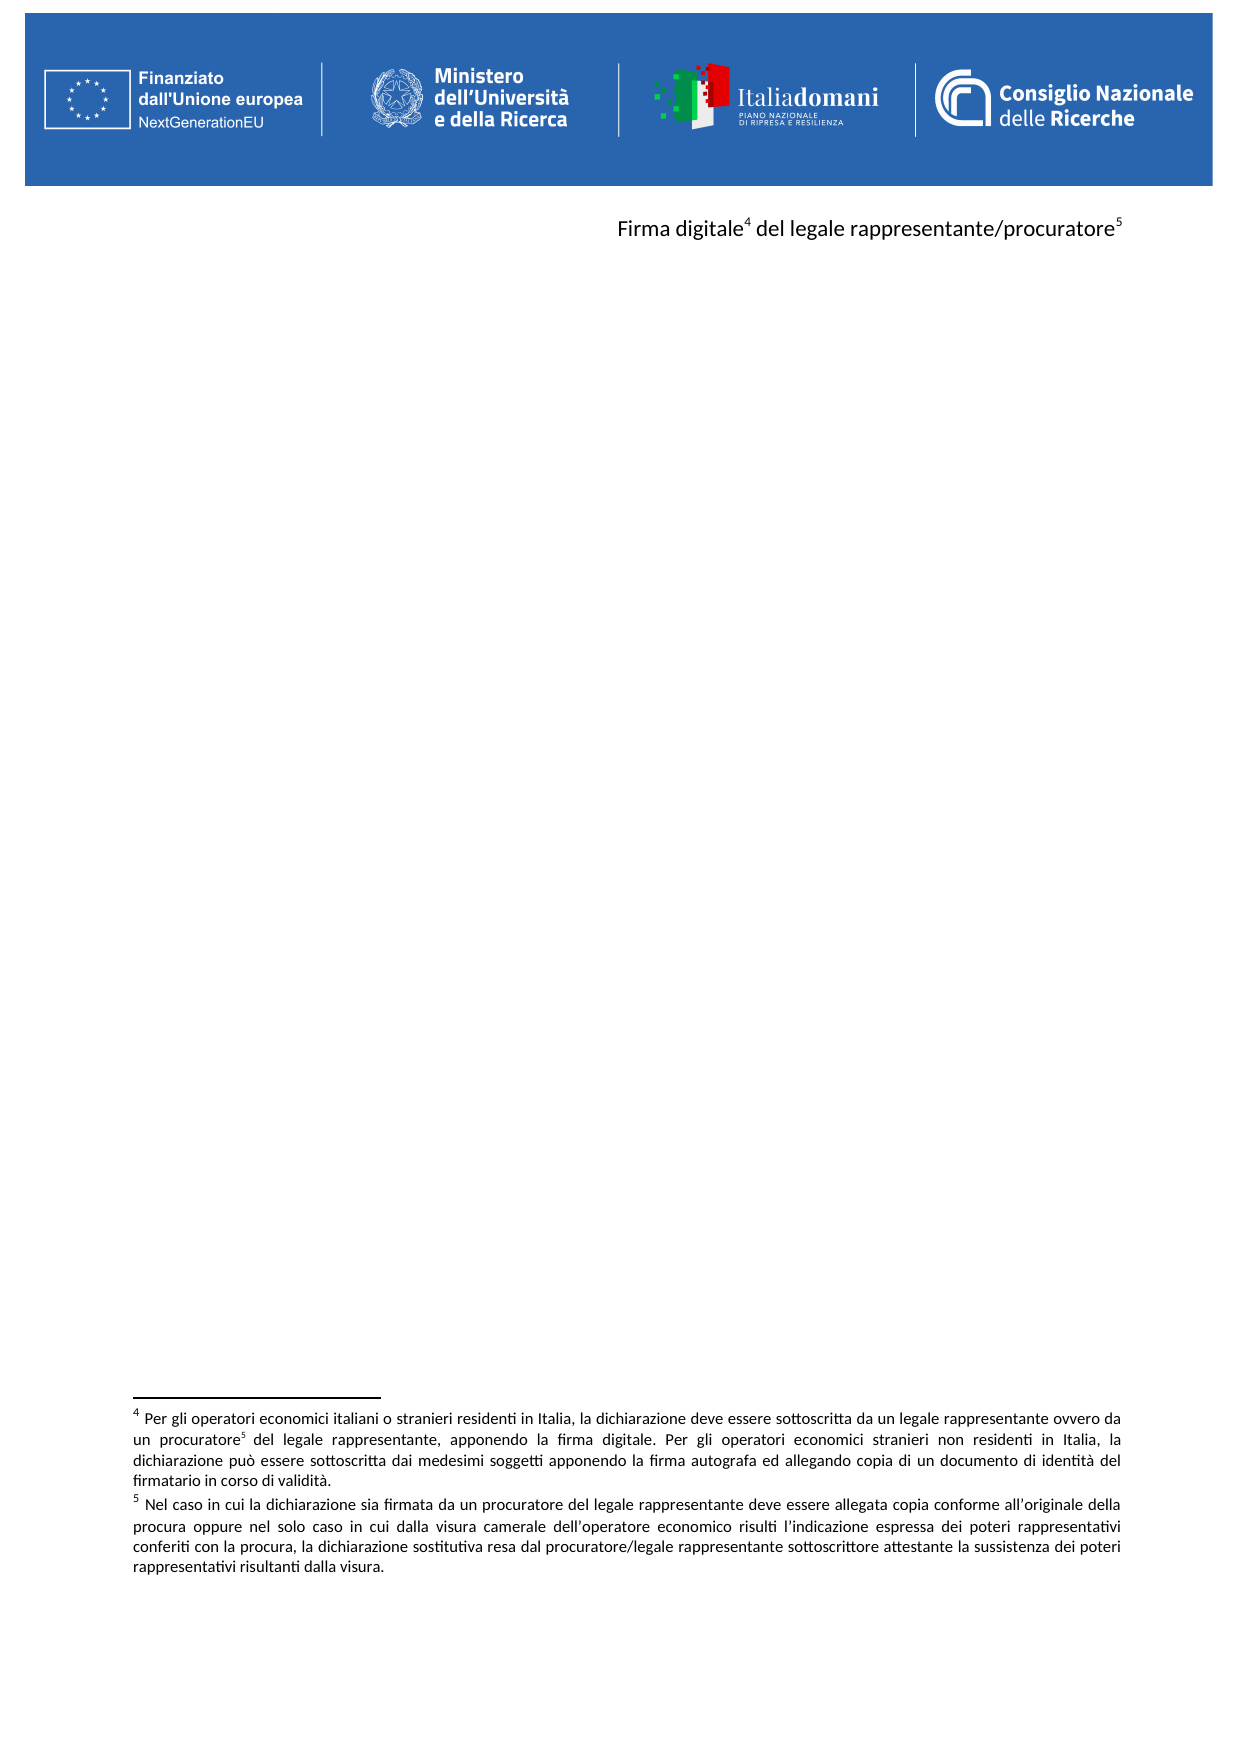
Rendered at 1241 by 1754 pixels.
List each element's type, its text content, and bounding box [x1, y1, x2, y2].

text Firma digitale del legale rappresentante/procuratore [133, 214, 1122, 242]
picture [25, 13, 1213, 186]
